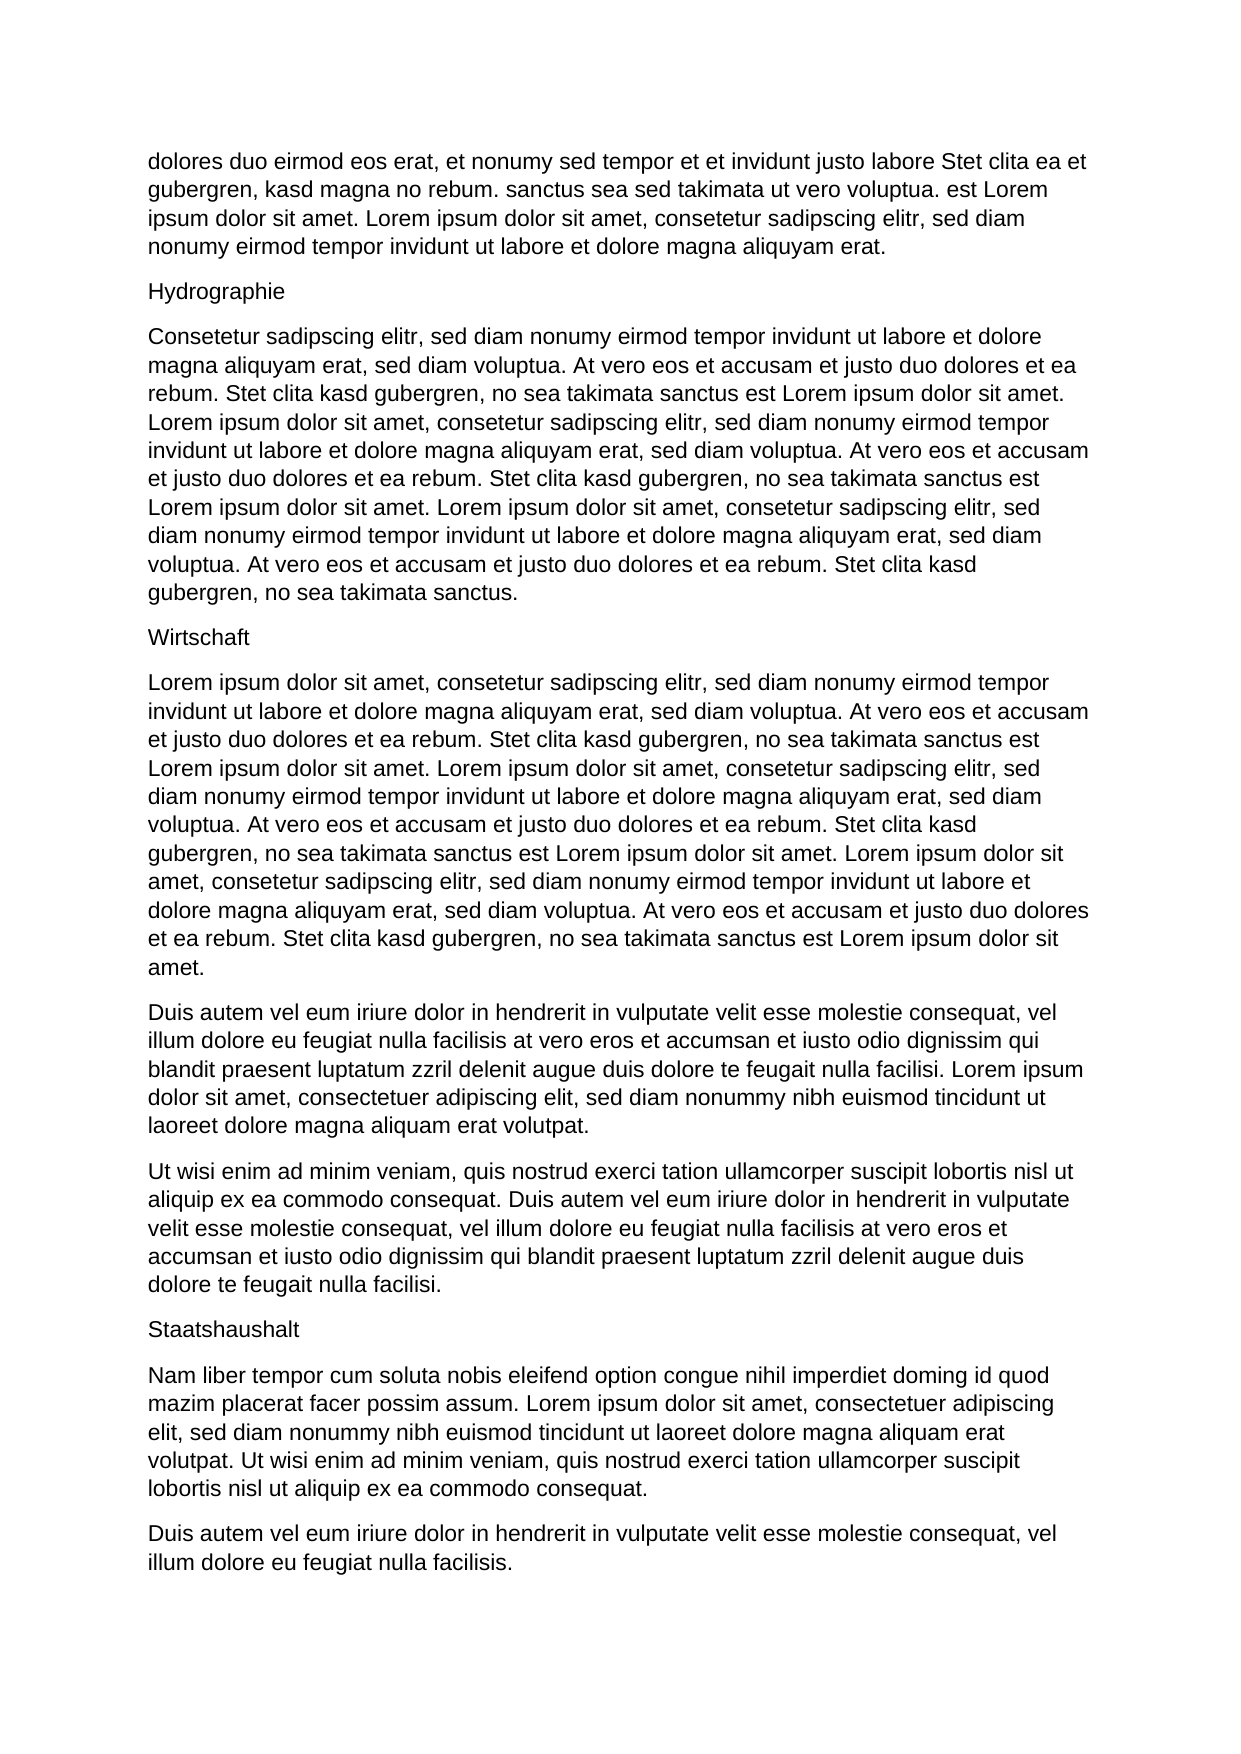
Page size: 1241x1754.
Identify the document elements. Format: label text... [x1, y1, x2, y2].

text Consetetur sadipscing elitr, sed diam nonumy eirmod tempor invidunt ut labore et dolore magna aliquyam erat, sed diam voluptua. At vero eos et accusam et justo duo dolores et ea rebum. Stet clita kasd gubergren, no sea takimata sanctus est Lorem ipsum dolor sit amet. Lorem ipsum dolor sit amet, consetetur sadipscing elitr, sed diam nonumy eirmod tempor invidunt ut labore et dolore magna aliquyam erat, sed diam voluptua. At vero eos et accusam et justo duo dolores et ea rebum. Stet clita kasd gubergren, no sea takimata sanctus est Lorem ipsum dolor sit amet. Lorem ipsum dolor sit amet, consetetur sadipscing elitr, sed diam nonumy eirmod tempor invidunt ut labore et dolore magna aliquyam erat, sed diam voluptua. At vero eos et accusam et justo duo dolores et ea rebum. Stet clita kasd gubergren, no sea takimata sanctus. [148, 323, 1093, 605]
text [148, 148, 1093, 259]
text Duis autem vel eum iriure dolor in hendrerit in vulputate velit esse molestie consequat, vel illum dolore eu feugiat nulla facilisis at vero eros et accumsan et iusto odio dignissim qui blandit praesent luptatum zzril delenit augue duis dolore te feugait nulla facilisi. Lorem ipsum dolor sit amet, consectetuer adipiscing elit, sed diam nonummy nibh euismod tincidunt ut laoreet dolore magna aliquam erat volutpat. [148, 999, 1093, 1139]
text Nam liber tempor cum soluta nobis eleifend option congue nihil imperdiet doming id quod mazim placerat facer possim assum. Lorem ipsum dolor sit amet, consectetuer adipiscing elit, sed diam nonummy nibh euismod tincidunt ut laoreet dolore magna aliquam erat volutpat. Ut wisi enim ad minim veniam, quis nostrud exerci tation ullamcorper suscipit lobortis nisl ut aliquip ex ea commodo consequat. [148, 1362, 1093, 1502]
text Staatshaushalt [148, 1316, 1093, 1343]
text Wirtschaft [148, 624, 1093, 651]
text Lorem ipsum dolor sit amet, consetetur sadipscing elitr, sed diam nonumy eirmod tempor invidunt ut labore et dolore magna aliquyam erat, sed diam voluptua. At vero eos et accusam et justo duo dolores et ea rebum. Stet clita kasd gubergren, no sea takimata sanctus est Lorem ipsum dolor sit amet. Lorem ipsum dolor sit amet, consetetur sadipscing elitr, sed diam nonumy eirmod tempor invidunt ut labore et dolore magna aliquyam erat, sed diam voluptua. At vero eos et accusam et justo duo dolores et ea rebum. Stet clita kasd gubergren, no sea takimata sanctus est Lorem ipsum dolor sit amet. Lorem ipsum dolor sit amet, consetetur sadipscing elitr, sed diam nonumy eirmod tempor invidunt ut labore et dolore magna aliquyam erat, sed diam voluptua. At vero eos et accusam et justo duo dolores et ea rebum. Stet clita kasd gubergren, no sea takimata sanctus est Lorem ipsum dolor sit amet. [148, 669, 1093, 980]
text Ut wisi enim ad minim veniam, quis nostrud exerci tation ullamcorper suscipit lobortis nisl ut aliquip ex ea commodo consequat. Duis autem vel eum iriure dolor in hendrerit in vulputate velit esse molestie consequat, vel illum dolore eu feugiat nulla facilisis at vero eros et accumsan et iusto odio dignissim qui blandit praesent luptatum zzril delenit augue duis dolore te feugait nulla facilisi. [148, 1158, 1093, 1298]
text Hydrographie [148, 278, 1093, 304]
text Duis autem vel eum iriure dolor in hendrerit in vulputate velit esse molestie consequat, vel illum dolore eu feugiat nulla facilisis. [148, 1520, 1093, 1575]
